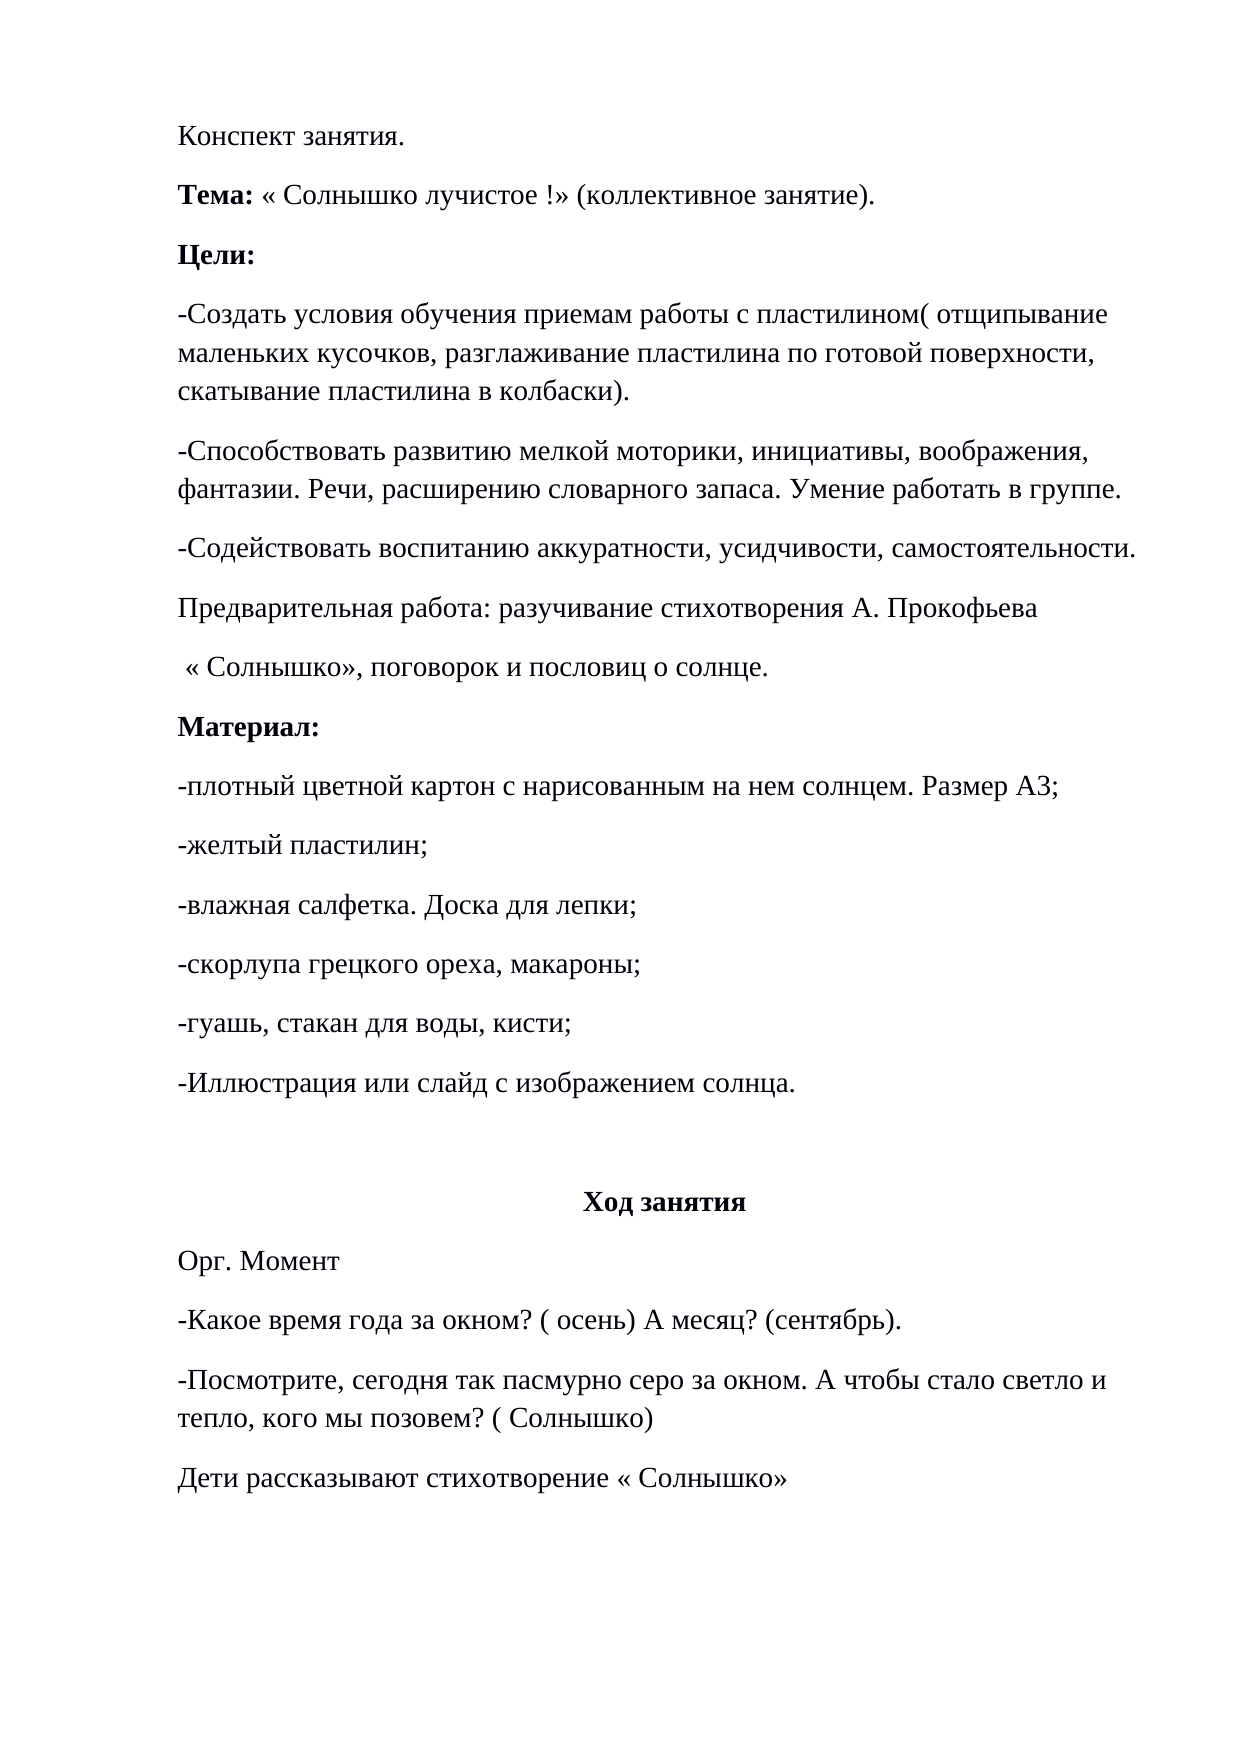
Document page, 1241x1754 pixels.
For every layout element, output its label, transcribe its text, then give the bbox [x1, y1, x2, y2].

text -влажная салфетка. Доска для лепки; [177, 887, 1152, 920]
text -скорлупа грецкого ореха, макароны; [177, 946, 1152, 980]
text « Солнышко», поговорок и пословиц о солнце. [177, 649, 1152, 683]
text -гуашь, стакан для воды, кисти; [177, 1006, 1152, 1039]
text -Способствовать развитию мелкой моторики, инициативы, воображения, фантазии. Речи, расширению словарного запаса. Умение работать в группе. [177, 433, 1152, 505]
text Цели: [177, 237, 1152, 270]
text Конспект занятия. [177, 118, 1152, 152]
text Тема: « Солнышко лучистое !» (коллективное занятие). [177, 177, 1152, 211]
text -Какое время года за окном? ( осень) А месяц? (сентябрь). [177, 1302, 1152, 1336]
text Материал: [177, 709, 1152, 742]
text -желтый пластилин; [177, 827, 1152, 861]
text -плотный цветной картон с нарисованным на нем солнцем. Размер А3; [177, 768, 1152, 802]
text -Содействовать воспитанию аккуратности, усидчивости, самостоятельности. [177, 531, 1152, 564]
text Предварительная работа: разучивание стихотворения А. Прокофьева [177, 590, 1152, 623]
text Дети рассказывают стихотворение « Солнышко» [177, 1460, 1152, 1493]
text Орг. Момент [177, 1243, 1152, 1277]
text -Посмотрите, сегодня так пасмурно серо за окном. А чтобы стало светло и тепло, кого мы позовем? ( Солнышко) [177, 1362, 1152, 1434]
text -Иллюстрация или слайд с изображением солнца. [177, 1065, 1152, 1098]
text Ход занятия [177, 1184, 1152, 1217]
text -Создать условия обучения приемам работы с пластилином( отщипывание маленьких кусочков, разглаживание пластилина по готовой поверхности, скатывание пластилина в колбаски). [177, 296, 1152, 407]
